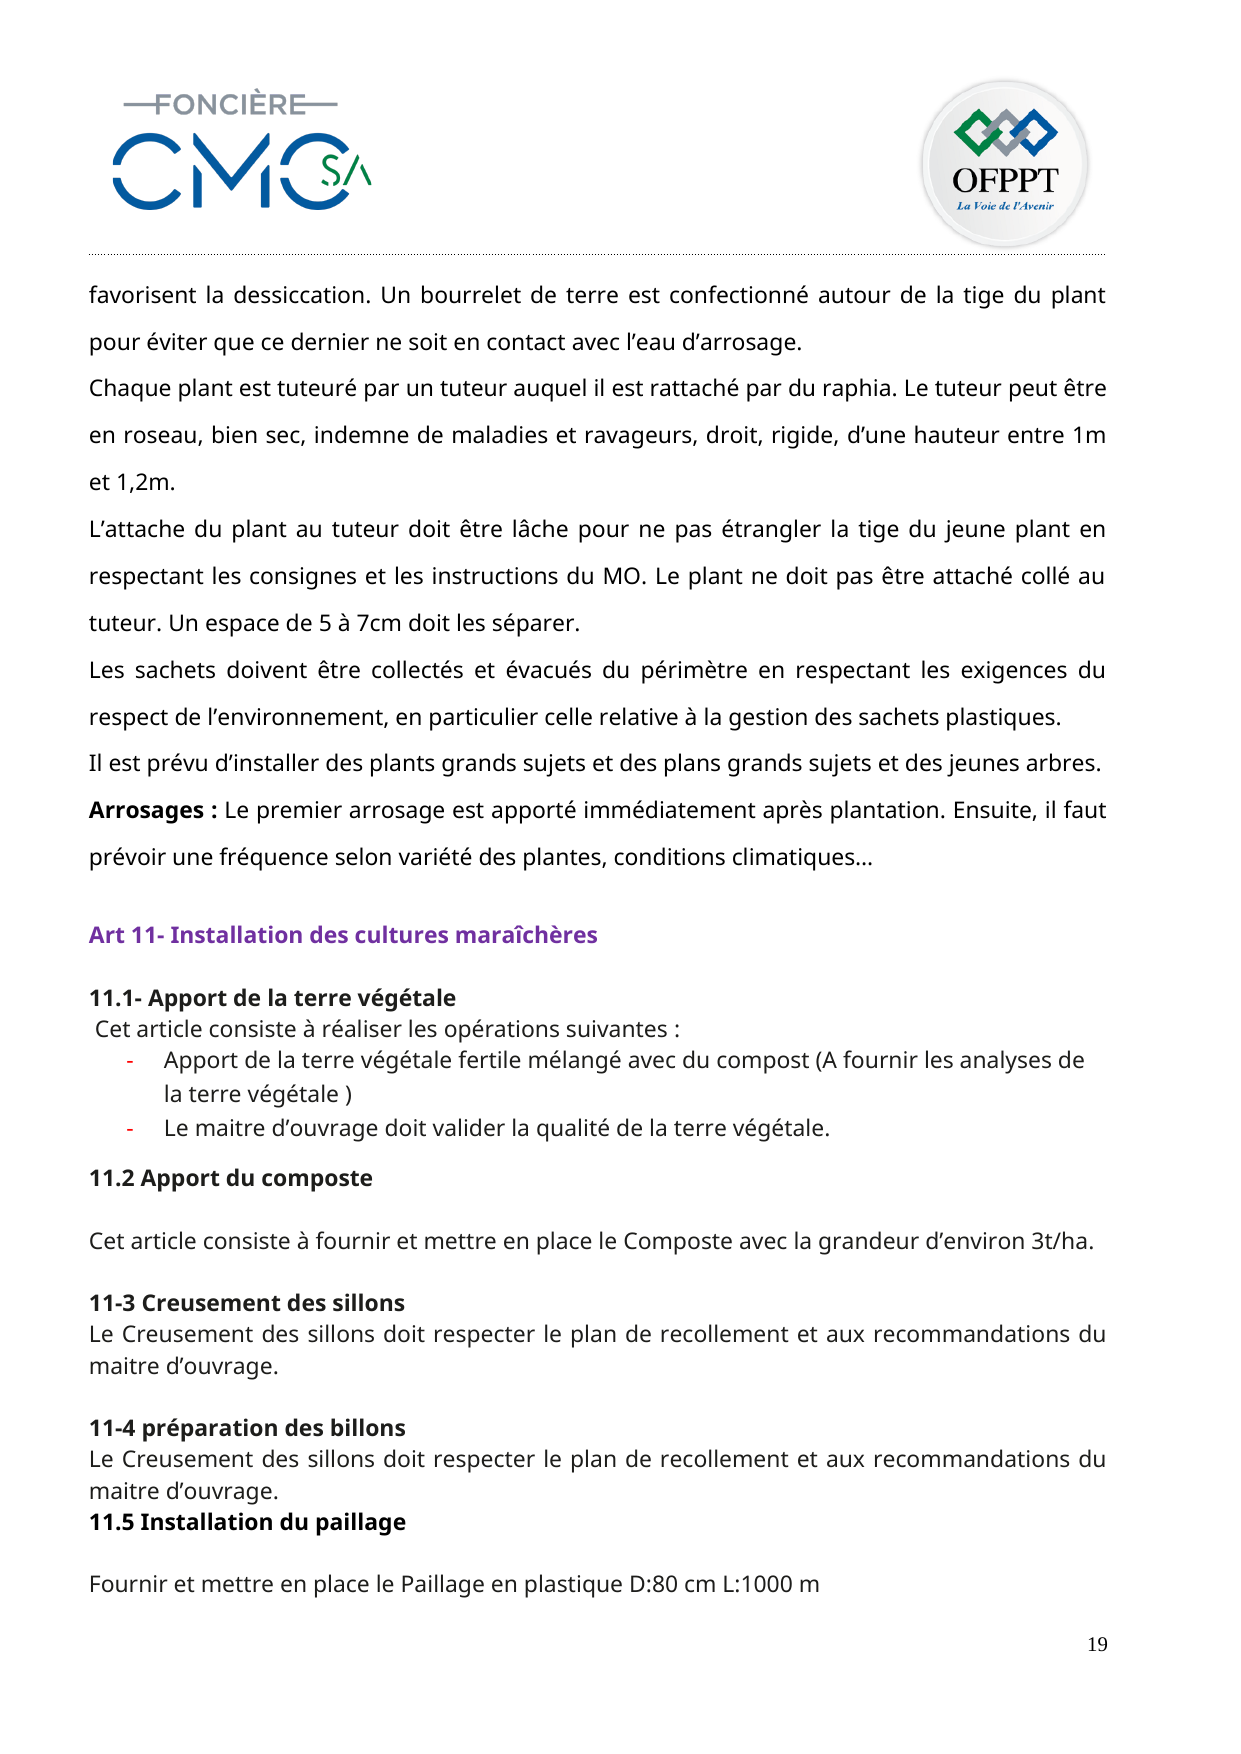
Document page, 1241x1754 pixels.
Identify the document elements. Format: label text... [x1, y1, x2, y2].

list Le maitre d’ouvrage doit valider la qualité de la terre végétale. [126, 1112, 1107, 1143]
text Cet article consiste à réaliser les opérations suivantes : [89, 1013, 1107, 1044]
text Il est prévu d’installer des plants grands sujets et des plans grands sujets et des jeunes arbres. [89, 747, 1107, 779]
picture [914, 73, 1095, 254]
text Cet article consiste à fournir et mettre en place le Composte avec la grandeur d’environ 3t/ha. [89, 1225, 1107, 1256]
list Apport de la terre végétale fertile mélangé avec du compost (A fournir les analyses de la terre végétale ) [126, 1044, 1107, 1109]
text Le Creusement des sillons doit respecter le plan de recollement et aux recommandations du maitre d’ouvrage. [89, 1318, 1107, 1381]
text L’attache du plant au tuteur doit être lâche pour ne pas étrangler la tige du jeune plant en respectant les consignes et les instructions du MO. Le plant ne doit pas être attaché collé au tuteur. Un espace de 5 à 7cm doit les séparer. [89, 513, 1107, 638]
text Les sachets doivent être collectés et évacués du périmètre en respectant les exigences du respect de l’environnement, en particulier celle relative à la gestion des sachets plastiques. [89, 654, 1107, 732]
text Fournir et mettre en place le Paillage en plastique D:80 cm L:1000 m [89, 1568, 1107, 1600]
text 11.5 Installation du paillage [89, 1506, 1107, 1537]
picture [112, 88, 372, 210]
text 11.1- Apport de la terre végétale [89, 982, 1107, 1013]
text Le Creusement des sillons doit respecter le plan de recollement et aux recommandations du maitre d’ouvrage. [89, 1443, 1107, 1506]
text 11.2 Apport du composte [89, 1162, 1107, 1193]
text Art 11- Installation des cultures maraîchères [89, 919, 1107, 951]
text Chaque plant est tuteuré par un tuteur auquel il est rattaché par du raphia. Le tuteur peut être en roseau, bien sec, indemne de maladies et ravageurs, droit, rigide, d’une hauteur entre 1m et 1,2m. [89, 372, 1107, 497]
text Arrosages : Le premier arrosage est apporté immédiatement après plantation. Ensuite, il faut prévoir une fréquence selon variété des plantes, conditions climatiques… [89, 794, 1107, 872]
text 11-4 préparation des billons [89, 1412, 1107, 1443]
text 11-3 Creusement des sillons [89, 1287, 1107, 1318]
